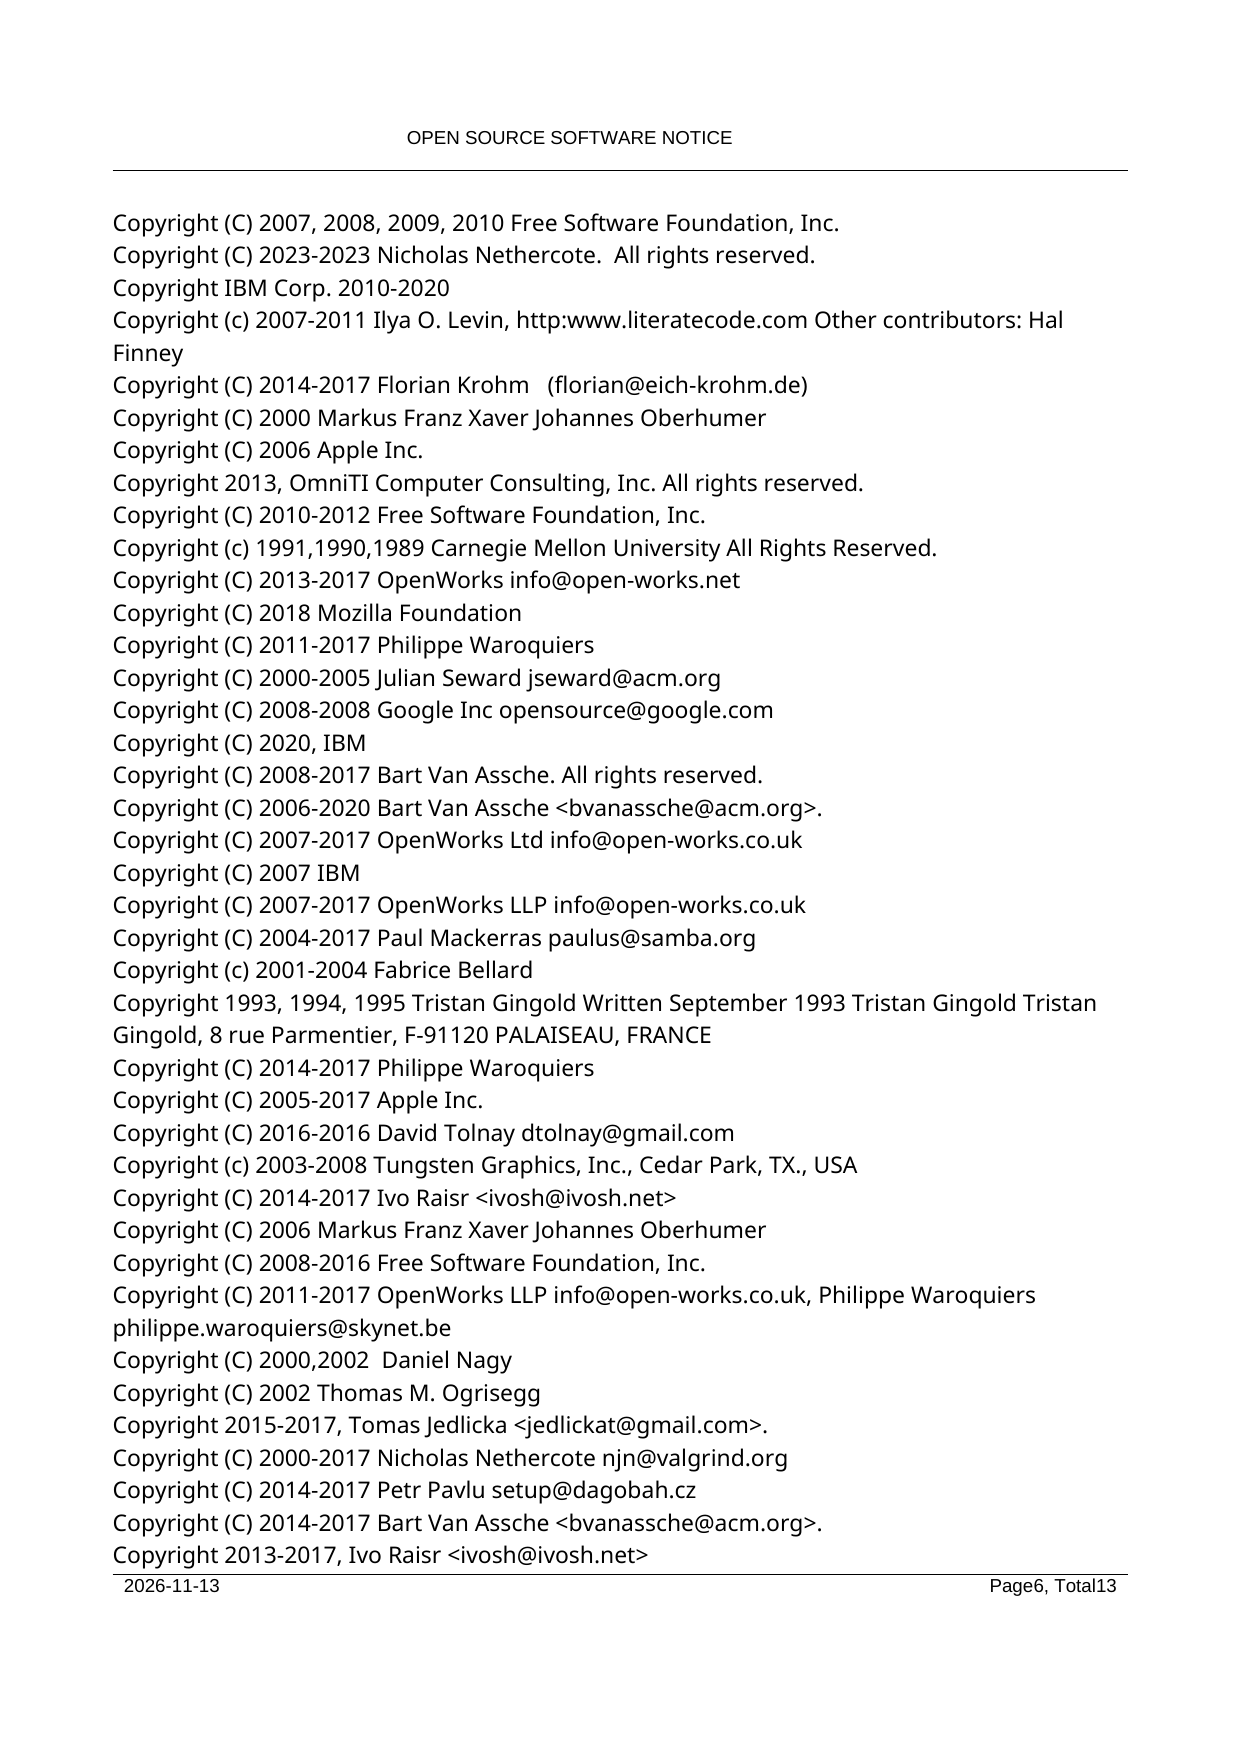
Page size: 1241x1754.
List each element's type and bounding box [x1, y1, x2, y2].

text [112, 206, 1128, 1571]
